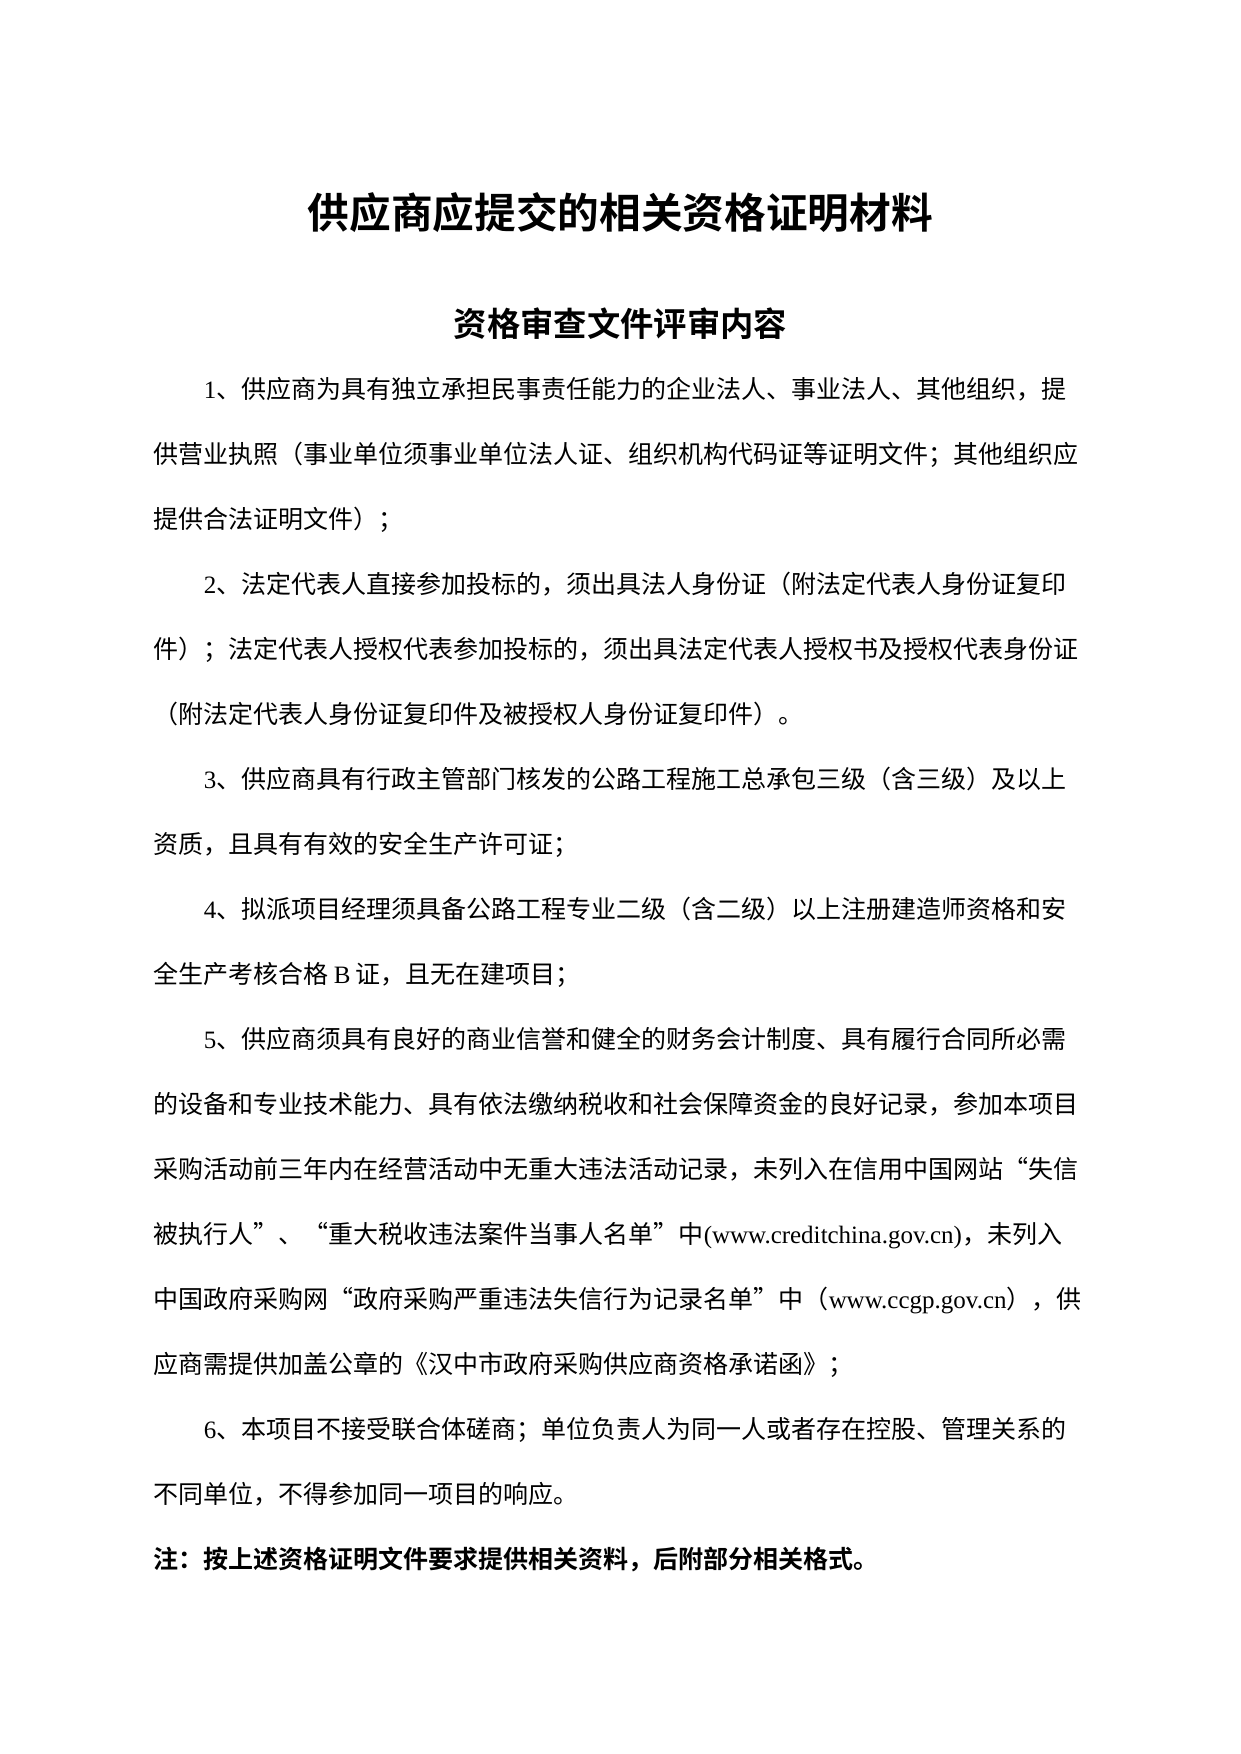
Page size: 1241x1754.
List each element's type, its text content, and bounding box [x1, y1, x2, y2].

list 6、本项目不接受联合体磋商；单位负责人为同一人或者存在控股、管理关系的不同单位，不得参加同一项目的响应。 [153, 1395, 1087, 1525]
list 1、供应商为具有独立承担民事责任能力的企业法人、事业法人、其他组织，提供营业执照（事业单位须事业单位法人证、组织机构代码证等证明文件；其他组织应提供合法证明文件）； [153, 355, 1087, 550]
list 2、法定代表人直接参加投标的，须出具法人身份证（附法定代表人身份证复印件）；法定代表人授权代表参加投标的，须出具法定代表人授权书及授权代表身份证（附法定代表人身份证复印件及被授权人身份证复印件）。 [153, 550, 1087, 745]
text 资格审查文件评审内容 [153, 290, 1087, 355]
list 5、供应商须具有良好的商业信誉和健全的财务会计制度、具有履行合同所必需的设备和专业技术能力、具有依法缴纳税收和社会保障资金的良好记录，参加本项目采购活动前三年内在经营活动中无重大违法活动记录，未列入在信用中国网站“失信被执行人”、“重大税收违法案件当事人名单”中(www.creditchina.gov.cn)，未列入中国政府采购网“政府采购严重违法失信行为记录名单”中（www.ccgp.gov.cn），供应商需提供加盖公章的《汉中市政府采购供应商资格承诺函》； [153, 1005, 1087, 1395]
text 供应商应提交的相关资格证明材料 [153, 178, 1087, 243]
list 注：按上述资格证明文件要求提供相关资料，后附部分相关格式。 [153, 1525, 1087, 1590]
list 4、拟派项目经理须具备公路工程专业二级（含二级）以上注册建造师资格和安全生产考核合格B证，且无在建项目； [153, 875, 1087, 1005]
list 3、供应商具有行政主管部门核发的公路工程施工总承包三级（含三级）及以上资质，且具有有效的安全生产许可证； [153, 745, 1087, 875]
